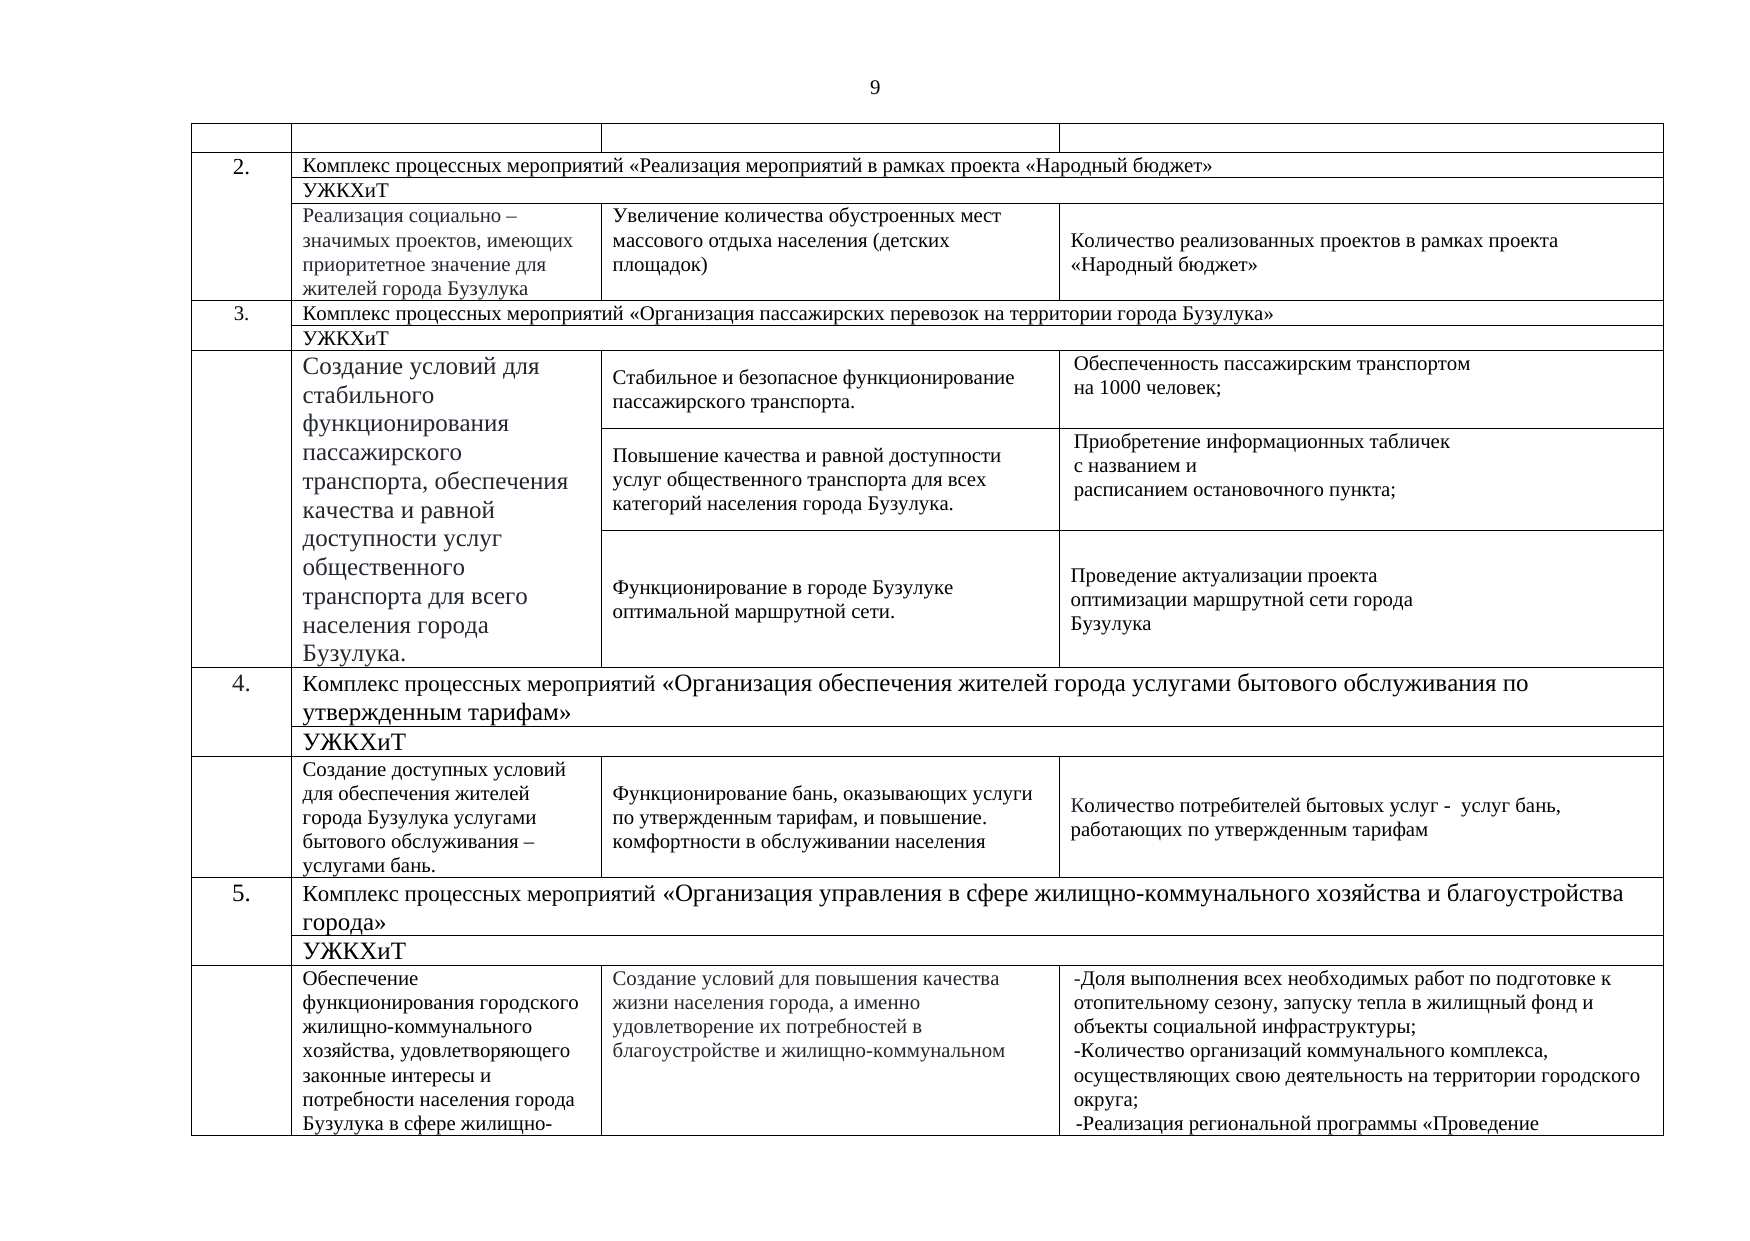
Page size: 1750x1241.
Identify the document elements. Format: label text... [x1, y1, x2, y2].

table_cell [1060, 124, 1663, 152]
table_cell Обеспеченность пассажирским транспортом на 1000 человек; [1060, 351, 1663, 428]
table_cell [292, 966, 601, 1135]
table_cell Приобретение информационных табличек с названием и расписанием остановочного пункта; [1060, 429, 1663, 530]
table_cell [192, 757, 291, 877]
table_cell [192, 124, 291, 152]
table_cell [192, 351, 291, 667]
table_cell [602, 966, 1059, 1135]
table_cell УЖКХиТ [292, 936, 1663, 965]
table_cell 4. [192, 668, 291, 756]
table_cell [192, 966, 291, 1135]
table_cell УЖКХиТ [292, 178, 1663, 202]
table_cell Комплекс процессных мероприятий «Организация обеспечения жителей города услугами бытового обслуживания по утвержденным тарифам» [292, 668, 1663, 726]
table_cell Функционирование бань, оказывающих услуги по утвержденным тарифам, и повышение. комфортности в обслуживании населения [602, 757, 1059, 877]
table_cell Количество потребителей бытовых услуг - услуг бань, работающих по утвержденным тарифам [1060, 757, 1663, 877]
table_cell УЖКХиТ [292, 727, 1663, 756]
table_cell 2. [192, 153, 291, 300]
table_cell Комплекс процессных мероприятий «Организация управления в сфере жилищно-коммунального хозяйства и благоустройства города» [292, 878, 1663, 935]
table_cell Проведение актуализации проекта оптимизации маршрутной сети города Бузулука [1060, 531, 1663, 667]
table_cell Функционирование в городе Бузулуке оптимальной маршрутной сети. [602, 531, 1059, 667]
table_cell 5. [192, 878, 291, 965]
table_cell УЖКХиТ [292, 326, 1663, 350]
table_cell Создание доступных условий для обеспечения жителей города Бузулука услугами бытового обслуживания – услугами бань. [292, 757, 601, 877]
table_cell Повышение качества и равной доступности услуг общественного транспорта для всех категорий населения города Бузулука. [602, 429, 1059, 530]
table_cell Стабильное и безопасное функционирование пассажирского транспорта. [602, 351, 1059, 428]
table_cell 3. [192, 301, 291, 350]
table_cell Создание условий для стабильного функционирования пассажирского транспорта, обеспечения качества и равной доступности услуг общественного транспорта для всего населения города Бузулука. [292, 351, 601, 667]
table_cell Комплекс процессных мероприятий «Реализация мероприятий в рамках проекта «Народный бюджет» [292, 153, 1663, 177]
table_cell Комплекс процессных мероприятий «Организация пассажирских перевозок на территории города Бузулука» [292, 301, 1663, 325]
table_cell Количество реализованных проектов в рамках проекта «Народный бюджет» [1060, 204, 1663, 300]
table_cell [602, 124, 1059, 152]
table_cell Реализация социально – значимых проектов, имеющих приоритетное значение для жителей города Бузулука [292, 204, 601, 300]
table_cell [1060, 966, 1663, 1135]
table_cell [292, 124, 601, 152]
table_cell Увеличение количества обустроенных мест массового отдыха населения (детских площадок) [602, 204, 1059, 300]
